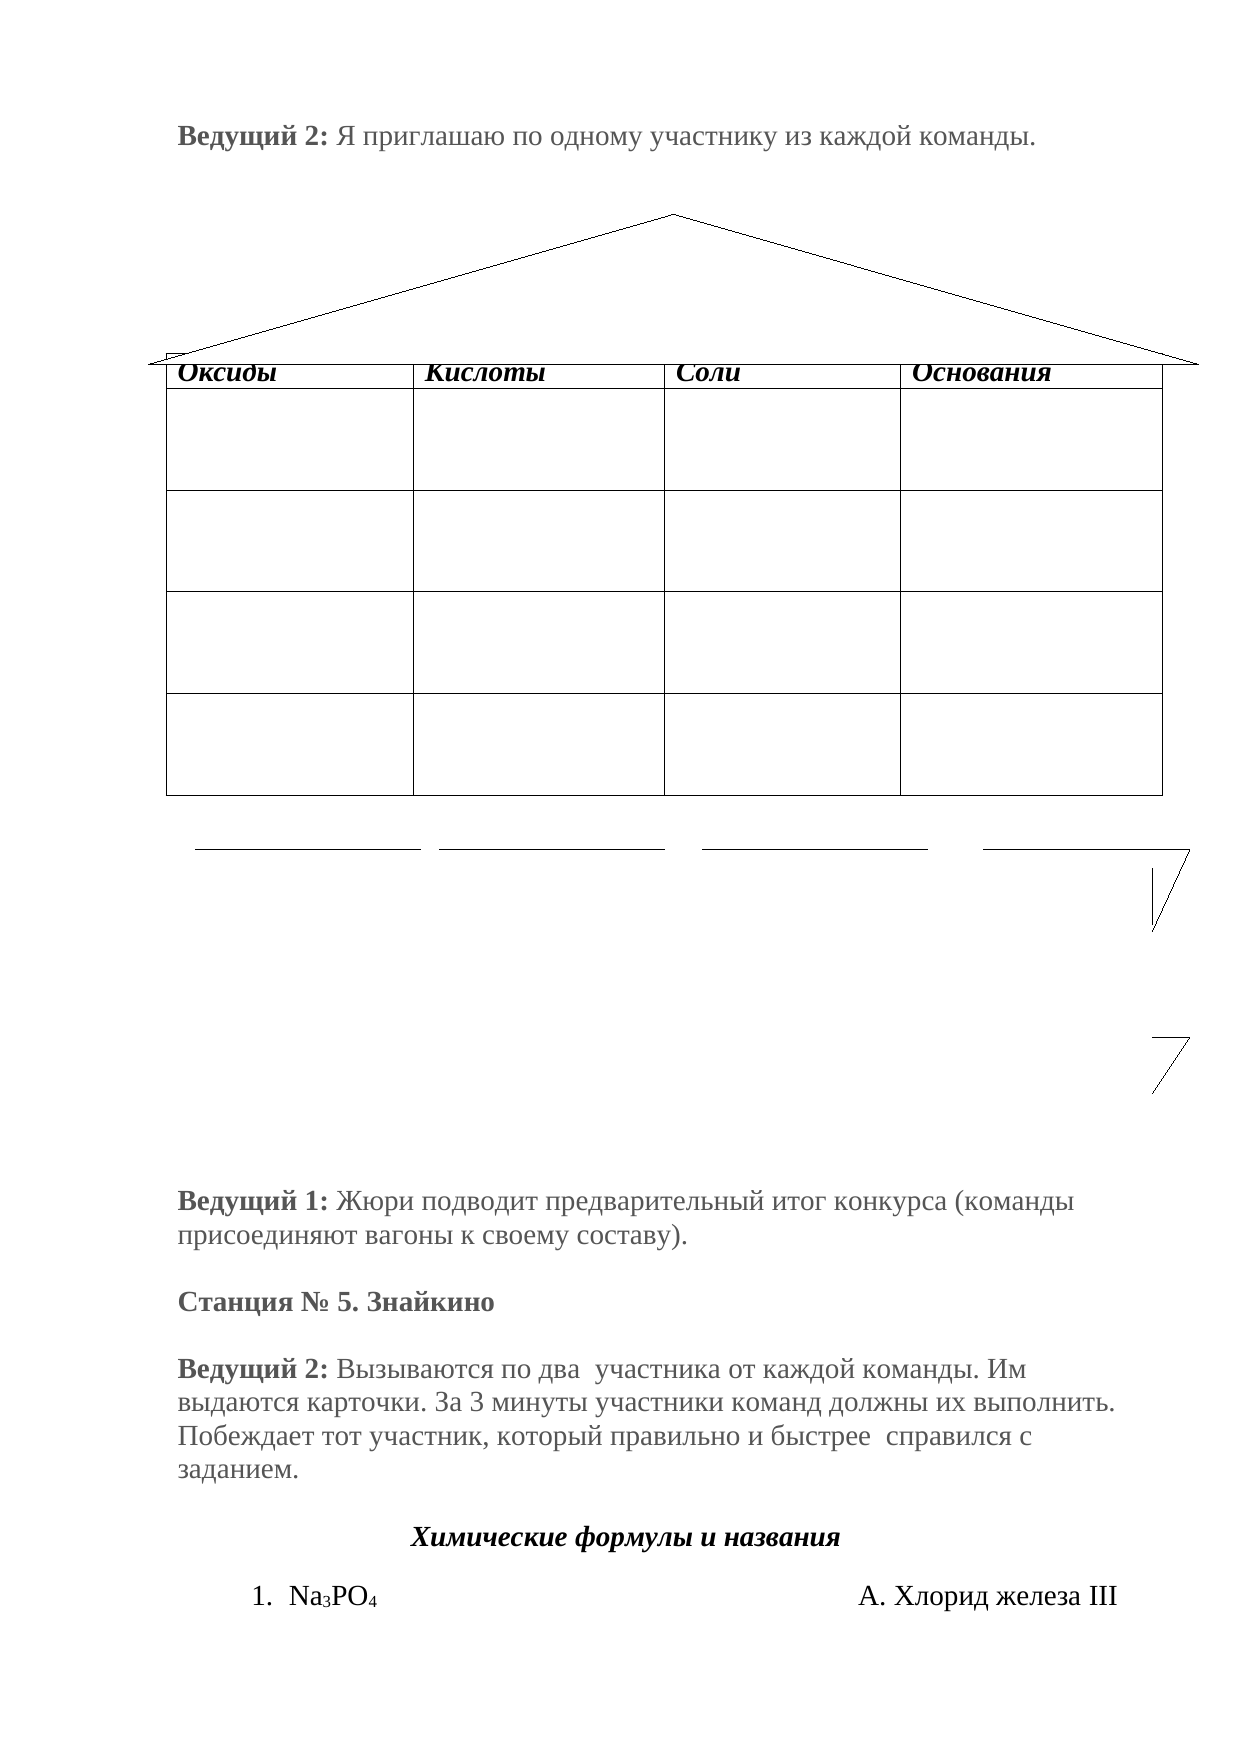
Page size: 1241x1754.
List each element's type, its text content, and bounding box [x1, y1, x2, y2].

table_cell [414, 491, 664, 591]
table_cell [665, 389, 900, 489]
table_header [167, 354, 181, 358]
table_header Оксиды [167, 365, 413, 388]
table_cell [901, 389, 1162, 489]
table_header Основания [901, 365, 1162, 388]
text Химические формулы и названия [177, 1519, 1152, 1552]
list Na3PO4 A. Хлорид железа III [251, 1578, 1152, 1612]
table_cell [414, 694, 664, 794]
text Ведущий 2: Я приглашаю по одному участнику из каждой команды. [177, 118, 1152, 152]
table_cell [167, 389, 413, 489]
table_header Соли [665, 365, 900, 388]
text Станция № 5. Знайкино Ведущий 2: Вызываются по два участника от каждой команды. Им выдаются карточки. За 3 минуты участники команд должны их выполнить. Побеждает тот участник, который правильно и быстрее справился с заданием. [177, 1250, 1152, 1485]
table_cell [414, 389, 664, 489]
table_header Кислоты [414, 365, 664, 388]
table_cell [414, 592, 664, 693]
table_cell [901, 592, 1162, 693]
table_cell [167, 592, 413, 693]
table_cell [901, 694, 1162, 794]
table_cell [665, 491, 900, 591]
table_cell [167, 694, 413, 794]
table_cell [167, 491, 413, 591]
table_cell [901, 491, 1162, 591]
table_cell [665, 694, 900, 794]
text Ведущий 1: Жюри подводит предварительный итог конкурса (команды присоединяют вагоны к своему составу). [177, 850, 1152, 1250]
table_cell [665, 592, 900, 693]
